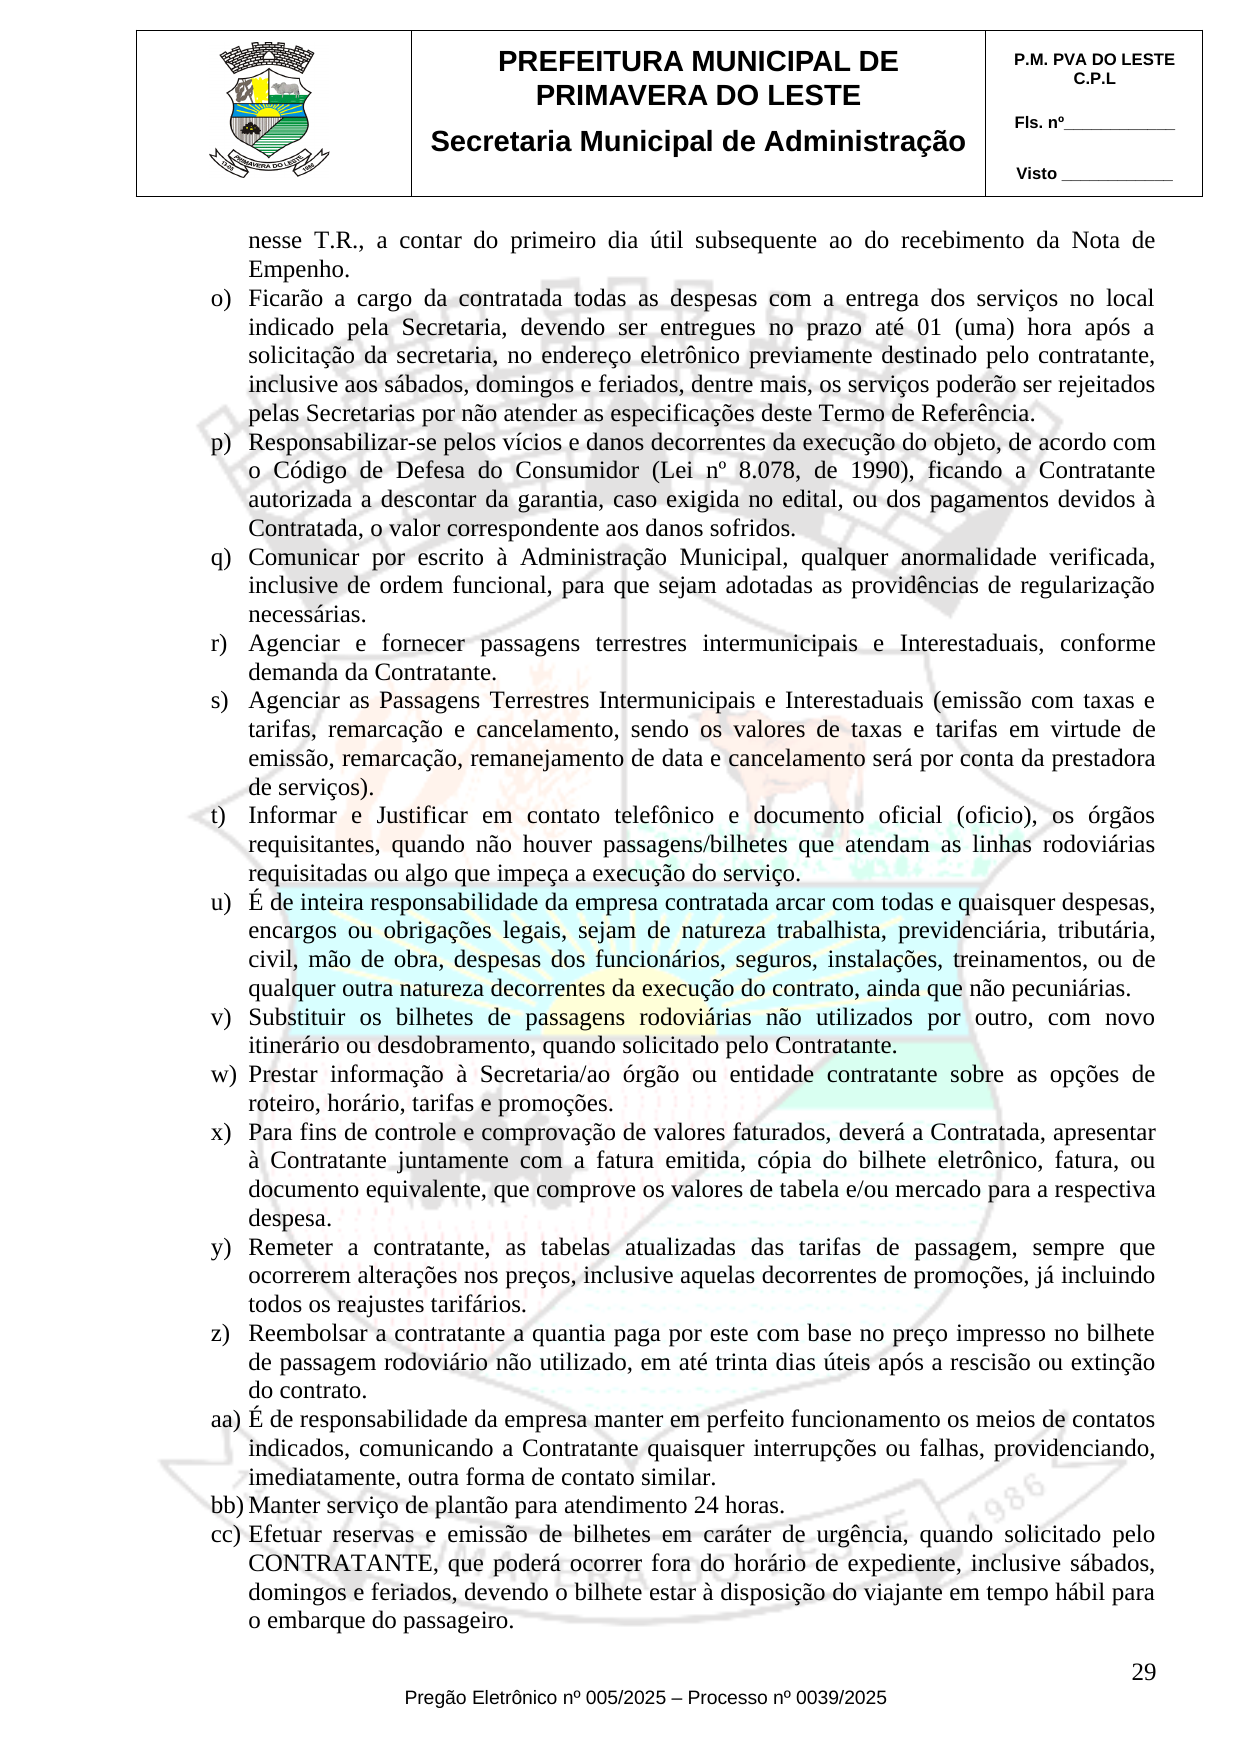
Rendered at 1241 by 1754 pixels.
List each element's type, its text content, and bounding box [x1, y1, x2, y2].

list Reembolsar a contratante a quantia paga por este com base no preço impresso no bilhete de passagem rodoviário não utilizado, em até trinta dias úteis após a rescisão ou extinção do contrato. [211, 1375, 1156, 1462]
list Remeter a contratante, as tabelas atualizadas das tarifas de passagem, sempre que ocorrerem alterações nos preços, inclusive aquelas decorrentes de promoções, já incluindo todos os reajustes tarifários. [211, 1289, 1156, 1375]
list A licitante deverá proceder à entrega dos serviços objeto da presente licitação, na quantidade solicitada pelas secretarias, respeitando o limite legal, e nos prazos estipulados nesse T.R., a contar do primeiro dia útil subsequente ao do recebimento da Nota de Empenho. [211, 225, 1156, 340]
list Agenciar e fornecer passagens terrestres intermunicipais e Interestaduais, conforme demanda da Contratante. [211, 685, 1156, 743]
list É de responsabilidade da empresa manter em perfeito funcionamento os meios de contatos indicados, comunicando a Contratante quaisquer interrupções ou falhas, providenciando, imediatamente, outra forma de contato similar. [211, 1462, 1156, 1548]
list Prestar informação à Secretaria/ao órgão ou entidade contratante sobre as opções de roteiro, horário, tarifas e promoções. [211, 1117, 1156, 1174]
list Comunicar por escrito à Administração Municipal, qualquer anormalidade verificada, inclusive de ordem funcional, para que sejam adotadas as providências de regularização necessárias. [211, 599, 1156, 685]
list Agenciar as Passagens Terrestres Intermunicipais e Interestaduais (emissão com taxas e tarifas, remarcação e cancelamento, sendo os valores de taxas e tarifas em virtude de emissão, remarcação, remanejamento de data e cancelamento será por conta da prestadora de serviços). [211, 743, 1156, 858]
picture [209, 42, 330, 178]
list Para fins de controle e comprovação de valores faturados, deverá a Contratada, apresentar à Contratante juntamente com a fatura emitida, cópia do bilhete eletrônico, fatura, ou documento equivalente, que comprove os valores de tabela e/ou mercado para a respectiva despesa. [211, 1174, 1156, 1289]
list Informar e Justificar em contato telefônico e documento oficial (oficio), os órgãos requisitantes, quando não houver passagens/bilhetes que atendam as linhas rodoviárias requisitadas ou algo que impeça a execução do serviço. [211, 858, 1156, 944]
list Manter serviço de plantão para atendimento 24 horas. [211, 1548, 1156, 1577]
list Ficarão a cargo da contratada todas as despesas com a entrega dos serviços no local indicado pela Secretaria, devendo ser entregues no prazo até 01 (uma) hora após a solicitação da secretaria, no endereço eletrônico previamente destinado pelo contratante, inclusive aos sábados, domingos e feriados, dentre mais, os serviços poderão ser rejeitados pelas Secretarias por não atender as especificações deste Termo de Referência. [211, 340, 1156, 484]
list Responsabilizar-se pelos vícios e danos decorrentes da execução do objeto, de acordo com o Código de Defesa do Consumidor (Lei nº 8.078, de 1990), ficando a Contratante autorizada a descontar da garantia, caso exigida no edital, ou dos pagamentos devidos à Contratada, o valor correspondente aos danos sofridos. [211, 484, 1156, 599]
list É de inteira responsabilidade da empresa contratada arcar com todas e quaisquer despesas, encargos ou obrigações legais, sejam de natureza trabalhista, previdenciária, tributária, civil, mão de obra, despesas dos funcionários, seguros, instalações, treinamentos, ou de qualquer outra natureza decorrentes da execução do contrato, ainda que não pecuniárias. [211, 944, 1156, 1059]
list Substituir os bilhetes de passagens rodoviárias não utilizados por outro, com novo itinerário ou desdobramento, quando solicitado pelo Contratante. [211, 1059, 1156, 1117]
